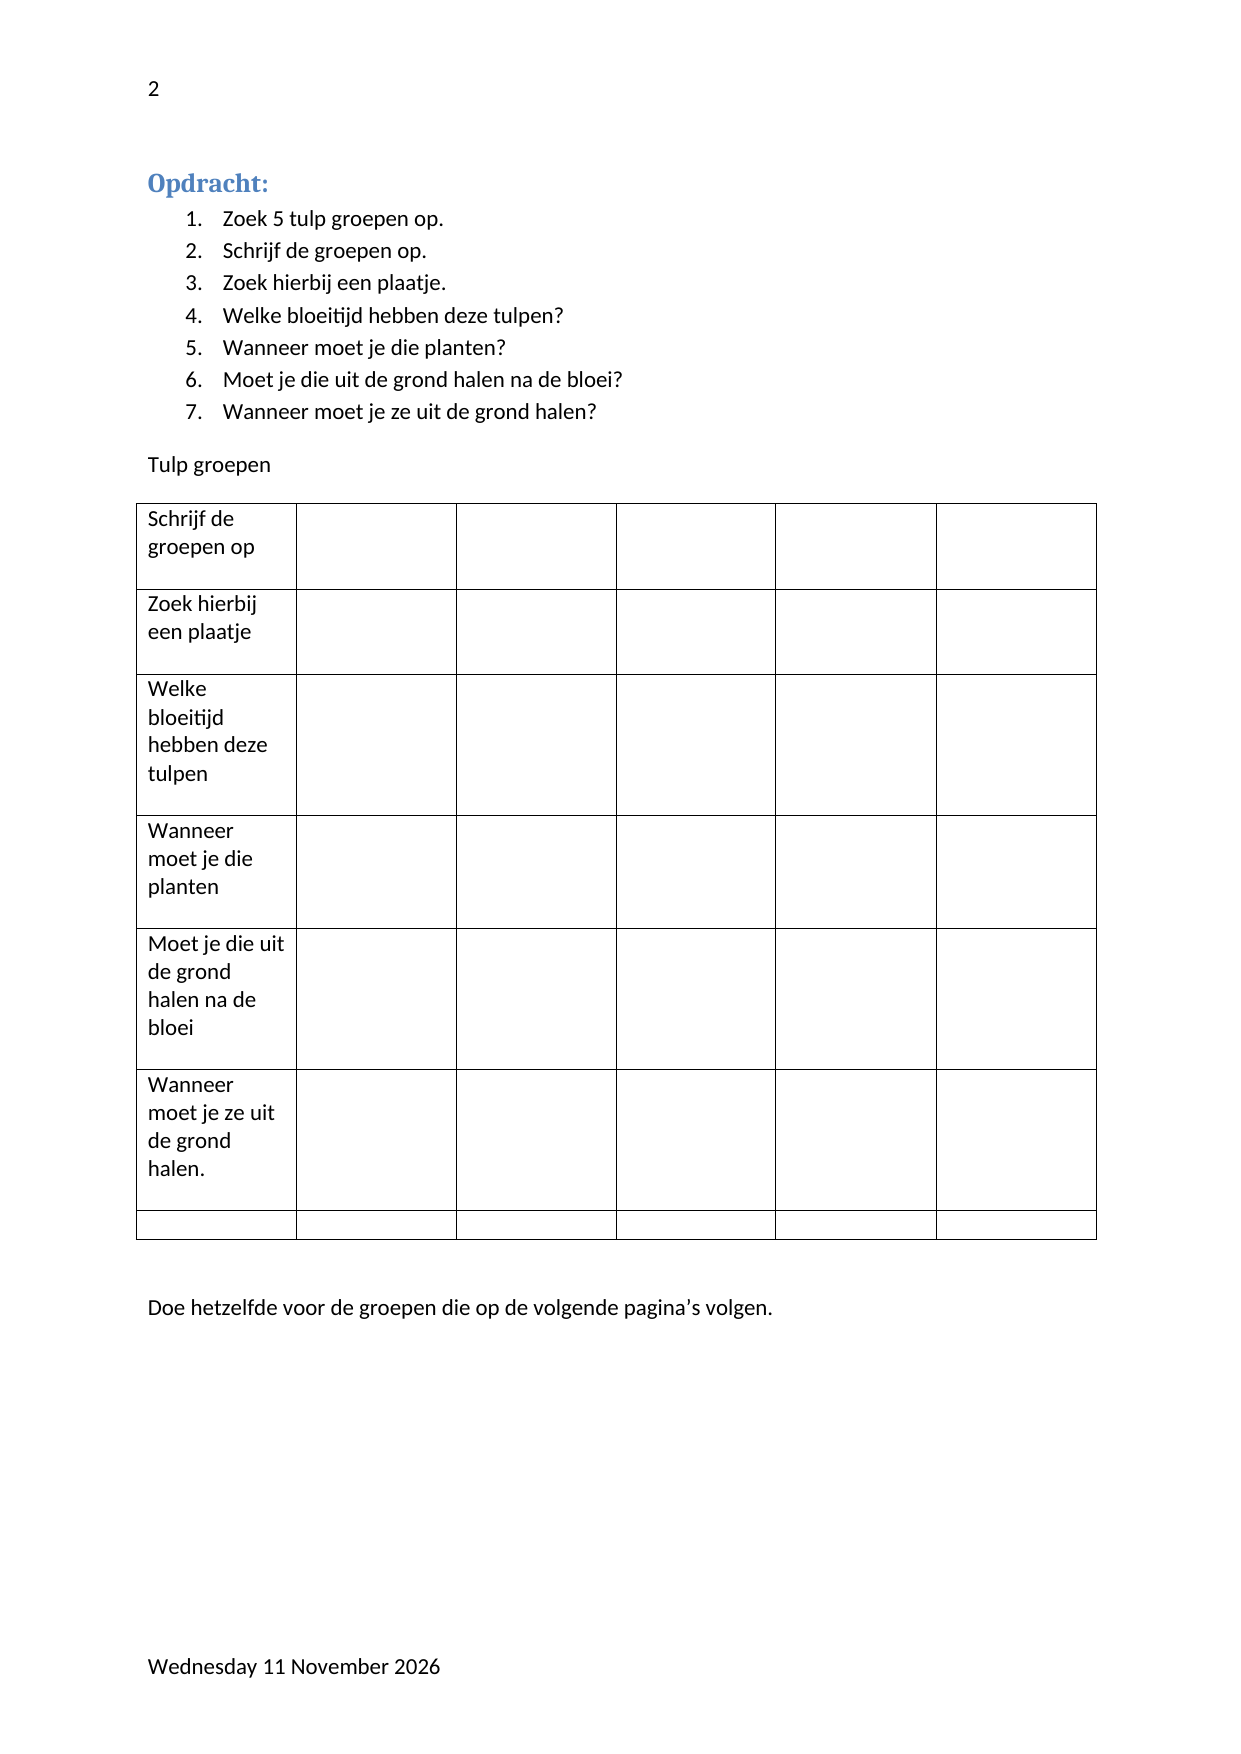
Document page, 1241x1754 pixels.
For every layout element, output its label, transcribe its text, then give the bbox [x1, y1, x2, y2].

table_cell [457, 1211, 616, 1239]
table_cell [617, 816, 775, 928]
table_cell [457, 590, 616, 673]
table_cell [776, 590, 936, 673]
table_cell [776, 675, 936, 815]
table_cell Moet je die uit de grond halen na de bloei [137, 929, 296, 1069]
table_cell [937, 1070, 1096, 1210]
table_cell [297, 1211, 456, 1239]
table_cell [297, 675, 456, 815]
table_cell Welke bloeitijd hebben deze tulpen [137, 675, 296, 815]
table_header [617, 504, 775, 588]
list Zoek hierbij een plaatje. [185, 268, 1093, 297]
table_cell [776, 1070, 936, 1210]
table_header [776, 504, 936, 588]
table_header Schrijf de groepen op [137, 504, 296, 588]
table_cell [617, 675, 775, 815]
table_cell [937, 816, 1096, 928]
list Zoek 5 tulp groepen op. [185, 204, 1093, 232]
table_cell [776, 1211, 936, 1239]
table_cell [776, 929, 936, 1069]
table_cell [297, 590, 456, 673]
table_cell [137, 1211, 296, 1239]
table_cell [776, 816, 936, 928]
table_cell [937, 929, 1096, 1069]
list Schrijf de groepen op. [185, 236, 1093, 264]
list Wanneer moet je die planten? [185, 333, 1093, 361]
table_cell Zoek hierbij een plaatje [137, 590, 296, 673]
text Tulp groepen [148, 450, 1093, 478]
table_header [297, 504, 456, 588]
table_cell [617, 929, 775, 1069]
table_cell [617, 1211, 775, 1239]
table_cell [937, 1211, 1096, 1239]
table_cell Wanneer moet je die planten [137, 816, 296, 928]
text Doe hetzelfde voor de groepen die op de volgende pagina’s volgen. [148, 1293, 1093, 1321]
subtitle Opdracht: [148, 168, 1093, 199]
table_header [457, 504, 616, 588]
list Welke bloeitijd hebben deze tulpen? [185, 301, 1093, 329]
table_cell [937, 675, 1096, 815]
table_cell [457, 675, 616, 815]
list Moet je die uit de grond halen na de bloei? [185, 365, 1093, 393]
table_header [937, 504, 1096, 588]
table_cell [457, 1070, 616, 1210]
table_cell [297, 816, 456, 928]
list Wanneer moet je ze uit de grond halen? [185, 397, 1093, 425]
table_cell Wanneer moet je ze uit de grond halen. [137, 1070, 296, 1210]
table_cell [617, 590, 775, 673]
table_cell [457, 929, 616, 1069]
table_cell [617, 1070, 775, 1210]
table_cell [297, 1070, 456, 1210]
table_cell [457, 816, 616, 928]
table_cell [937, 590, 1096, 673]
table_cell [297, 929, 456, 1069]
